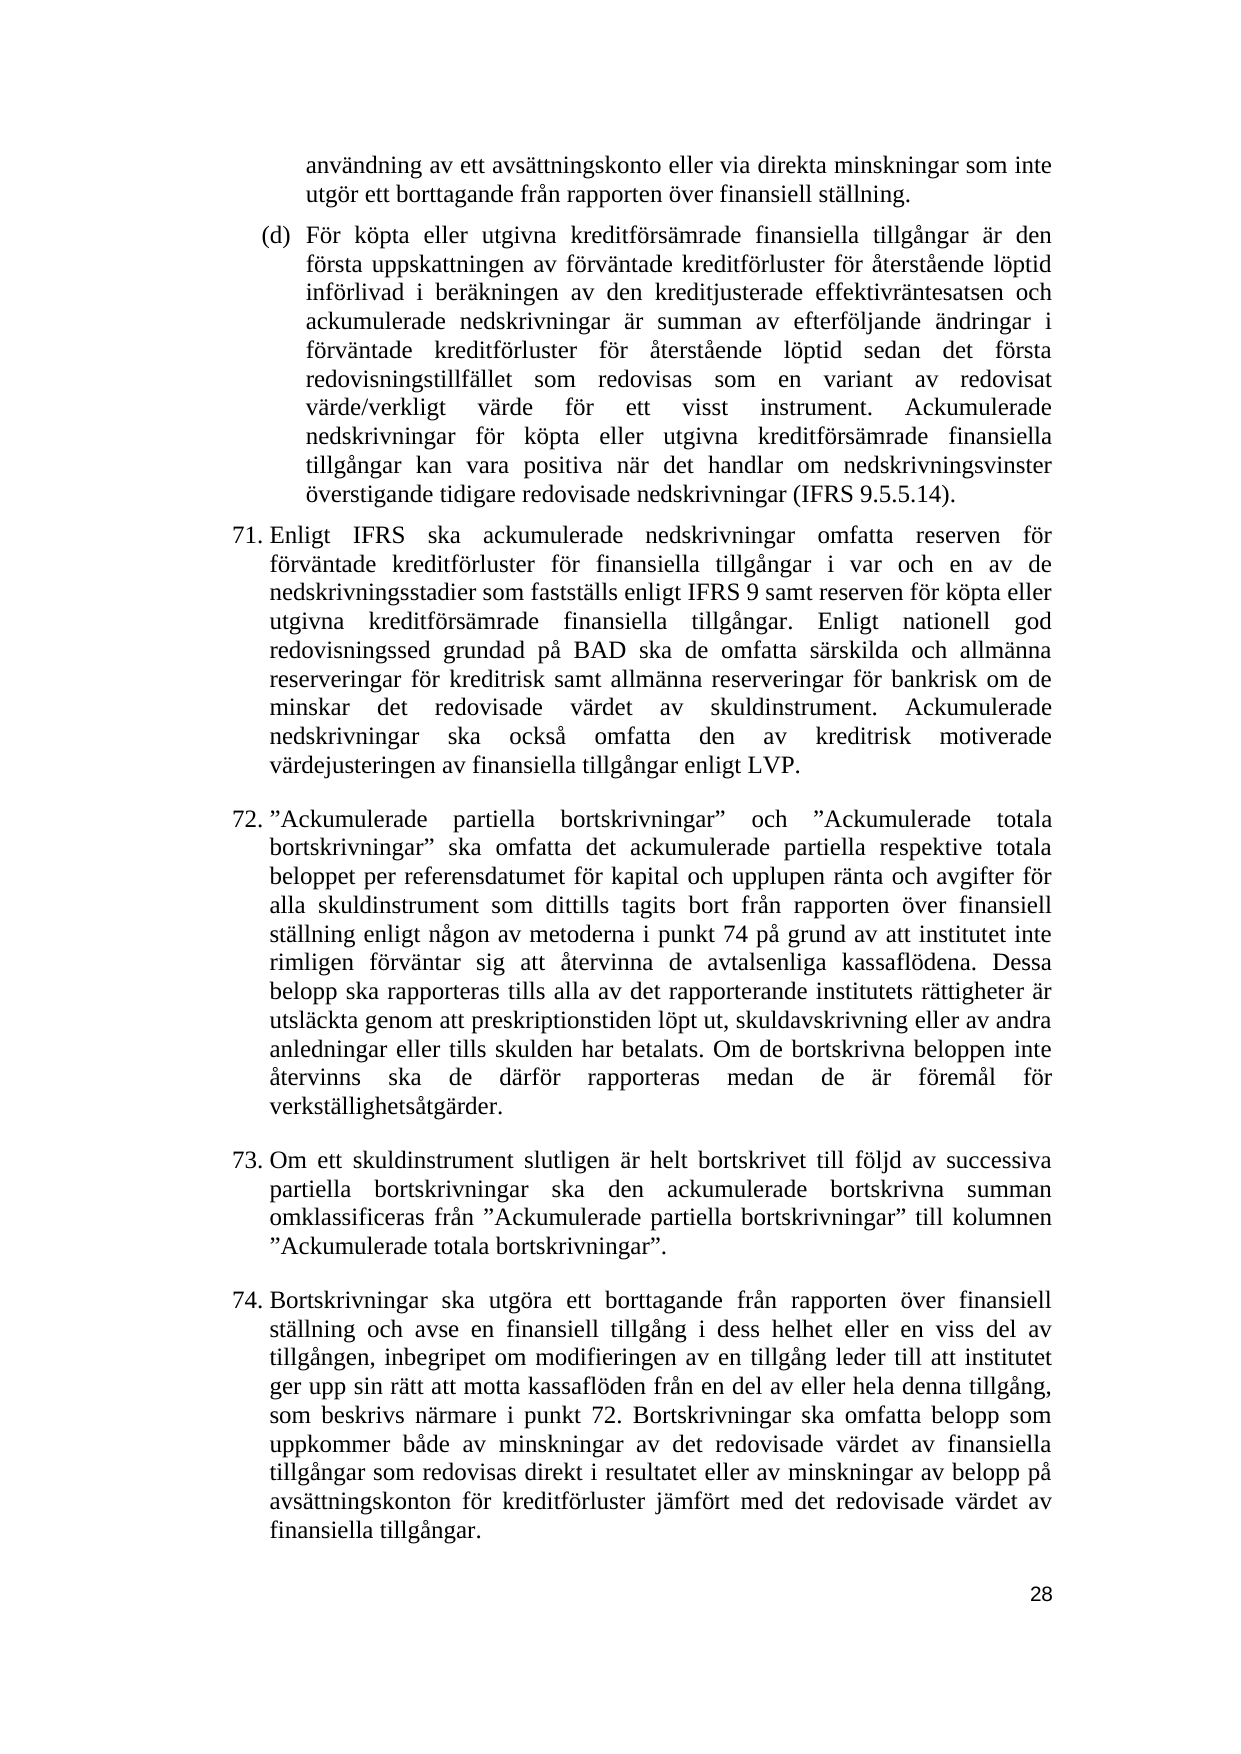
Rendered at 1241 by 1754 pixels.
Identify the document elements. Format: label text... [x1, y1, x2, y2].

text Bortskrivningar ska utgöra ett borttagande från rapporten över finansiell ställning och avse en finansiell tillgång i dess helhet eller en viss del av tillgången, inbegripet om modifieringen av en tillgång leder till att institutet ger upp sin rätt att motta kassaflöden från en del av eller hela denna tillgång, som beskrivs närmare i punkt 72. Bortskrivningar ska omfatta belopp som uppkommer både av minskningar av det redovisade värdet av finansiella tillgångar som redovisas direkt i resultatet eller av minskningar av belopp på avsättningskonton för kreditförluster jämfört med det redovisade värdet av finansiella tillgångar. [232, 1285, 1053, 1544]
list För köpta eller utgivna kreditförsämrade finansiella tillgångar är den första uppskattningen av förväntade kreditförluster för återstående löptid införlivad i beräkningen av den kreditjusterade effektivräntesatsen och ackumulerade nedskrivningar är summan av efterföljande ändringar i förväntade kreditförluster för återstående löptid sedan det första redovisningstillfället som redovisas som en variant av redovisat värde/verkligt värde för ett visst instrument. Ackumulerade nedskrivningar för köpta eller utgivna kreditförsämrade finansiella tillgångar kan vara positiva när det handlar om nedskrivningsvinster överstigande tidigare redovisade nedskrivningar (IFRS 9.5.5.14). [261, 220, 1053, 507]
text ”Ackumulerade partiella bortskrivningar” och ”Ackumulerade totala bortskrivningar” ska omfatta det ackumulerade partiella respektive totala beloppet per referensdatumet för kapital och upplupen ränta och avgifter för alla skuldinstrument som dittills tagits bort från rapporten över finansiell ställning enligt någon av metoderna i punkt 74 på grund av att institutet inte rimligen förväntar sig att återvinna de avtalsenliga kassaflödena. Dessa belopp ska rapporteras tills alla av det rapporterande institutets rättigheter är utsläckta genom att preskriptionstiden löpt ut, skuldavskrivning eller av andra anledningar eller tills skulden har betalats. Om de bortskrivna beloppen inte återvinns ska de därför rapporteras medan de är föremål för verkställighetsåtgärder. [232, 804, 1053, 1120]
text Om ett skuldinstrument slutligen är helt bortskrivet till följd av successiva partiella bortskrivningar ska den ackumulerade bortskrivna summan omklassificeras från ”Ackumulerade partiella bortskrivningar” till kolumnen ”Ackumulerade totala bortskrivningar”. [232, 1145, 1053, 1260]
text Enligt IFRS ska ackumulerade nedskrivningar omfatta reserven för förväntade kreditförluster för finansiella tillgångar i var och en av de nedskrivningsstadier som fastställs enligt IFRS 9 samt reserven för köpta eller utgivna kreditförsämrade finansiella tillgångar. Enligt nationell god redovisningssed grundad på BAD ska de omfatta särskilda och allmänna reserveringar för kreditrisk samt allmänna reserveringar för bankrisk om de minskar det redovisade värdet av skuldinstrument. Ackumulerade nedskrivningar ska också omfatta den av kreditrisk motiverade värdejusteringen av finansiella tillgångar enligt LVP. [232, 520, 1053, 779]
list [261, 150, 1053, 207]
